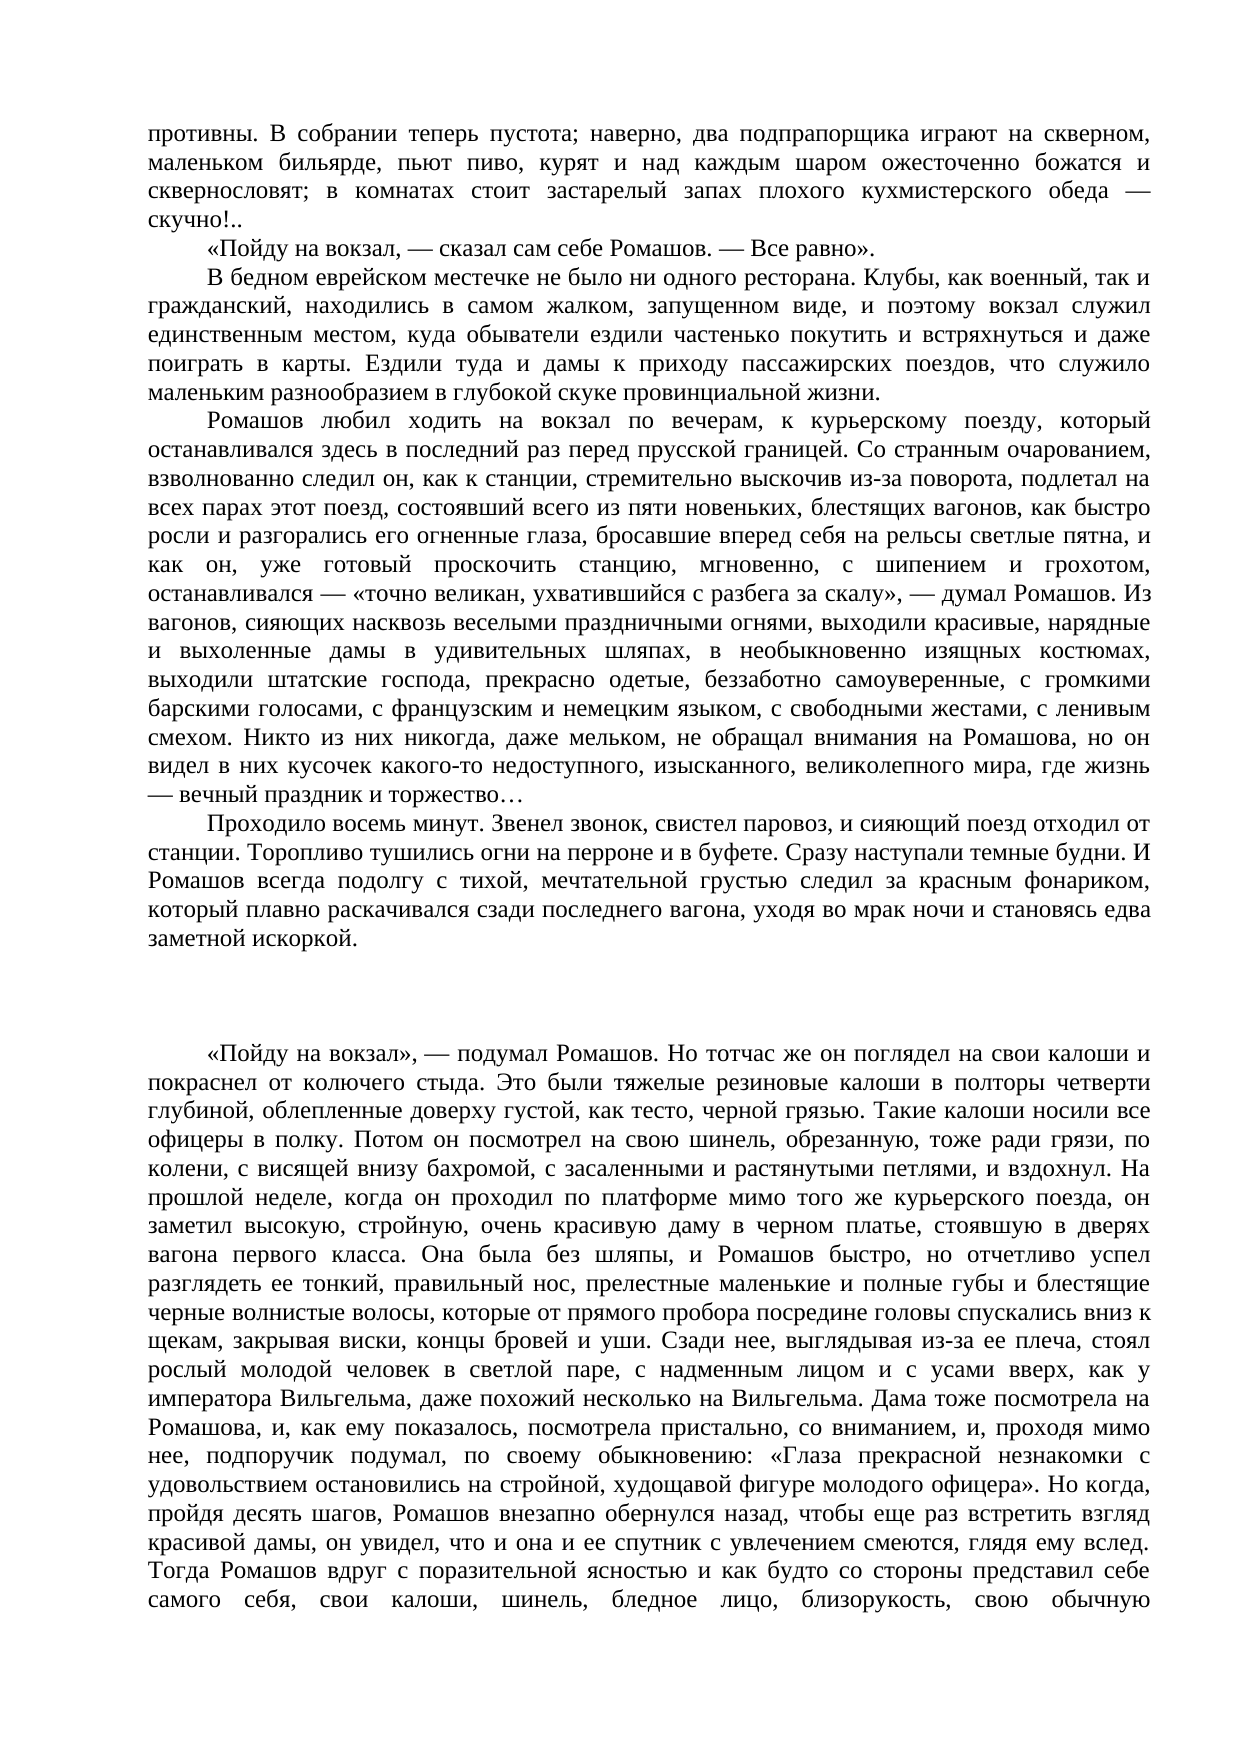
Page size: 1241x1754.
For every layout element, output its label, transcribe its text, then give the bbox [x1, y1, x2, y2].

text В бедном еврейском местечке не было ни одного ресторана. Клубы, как военный, так и гражданский, находились в самом жалком, запущенном виде, и поэтому вокзал служил единственным местом, куда обыватели ездили частенько покутить и встряхнуться и даже поиграть в карты. Ездили туда и дамы к приходу пассажирских поездов, что служило маленьким разнообразием в глубокой скуке провинциальной жизни. [148, 262, 1152, 406]
text Проходило восемь минут. Звенел звонок, свистел паровоз, и сияющий поезд отходил от станции. Торопливо тушились огни на перроне и в буфете. Сразу наступали темные будни. И Ромашов всегда подолгу с тихой, мечтательной грустью следил за красным фонариком, который плавно раскачивался сзади последнего вагона, уходя во мрак ночи и становясь едва заметной искоркой. [148, 808, 1152, 952]
text Ромашов любил ходить на вокзал по вечерам, к курьерскому поезду, который останавливался здесь в последний раз перед прусской границей. Со странным очарованием, взволнованно следил он, как к станции, стремительно выскочив из-за поворота, подлетал на всех парах этот поезд, состоявший всего из пяти новеньких, блестящих вагонов, как быстро росли и разгорались его огненные глаза, бросавшие вперед себя на рельсы светлые пятна, и как он, уже готовый проскочить станцию, мгновенно, с шипением и грохотом, останавливался — «точно великан, ухватившийся с разбега за скалу», — думал Ромашов. Из вагонов, сияющих насквозь веселыми праздничными огнями, выходили красивые, нарядные и выхоленные дамы в удивительных шляпах, в необыкновенно изящных костюмах, выходили штатские господа, прекрасно одетые, беззаботно самоуверенные, с громкими барскими голосами, с французским и немецким языком, с свободными жестами, с ленивым смехом. Никто из них никогда, даже мельком, не обращал внимания на Ромашова, но он видел в них кусочек какого-то недоступного, изысканного, великолепного мира, где жизнь — вечный праздник и торжество… [148, 406, 1152, 808]
text «Пойду на вокзал, — сказал сам себе Ромашов. — Все равно». [148, 233, 1152, 262]
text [148, 1038, 1152, 1613]
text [148, 118, 1152, 233]
